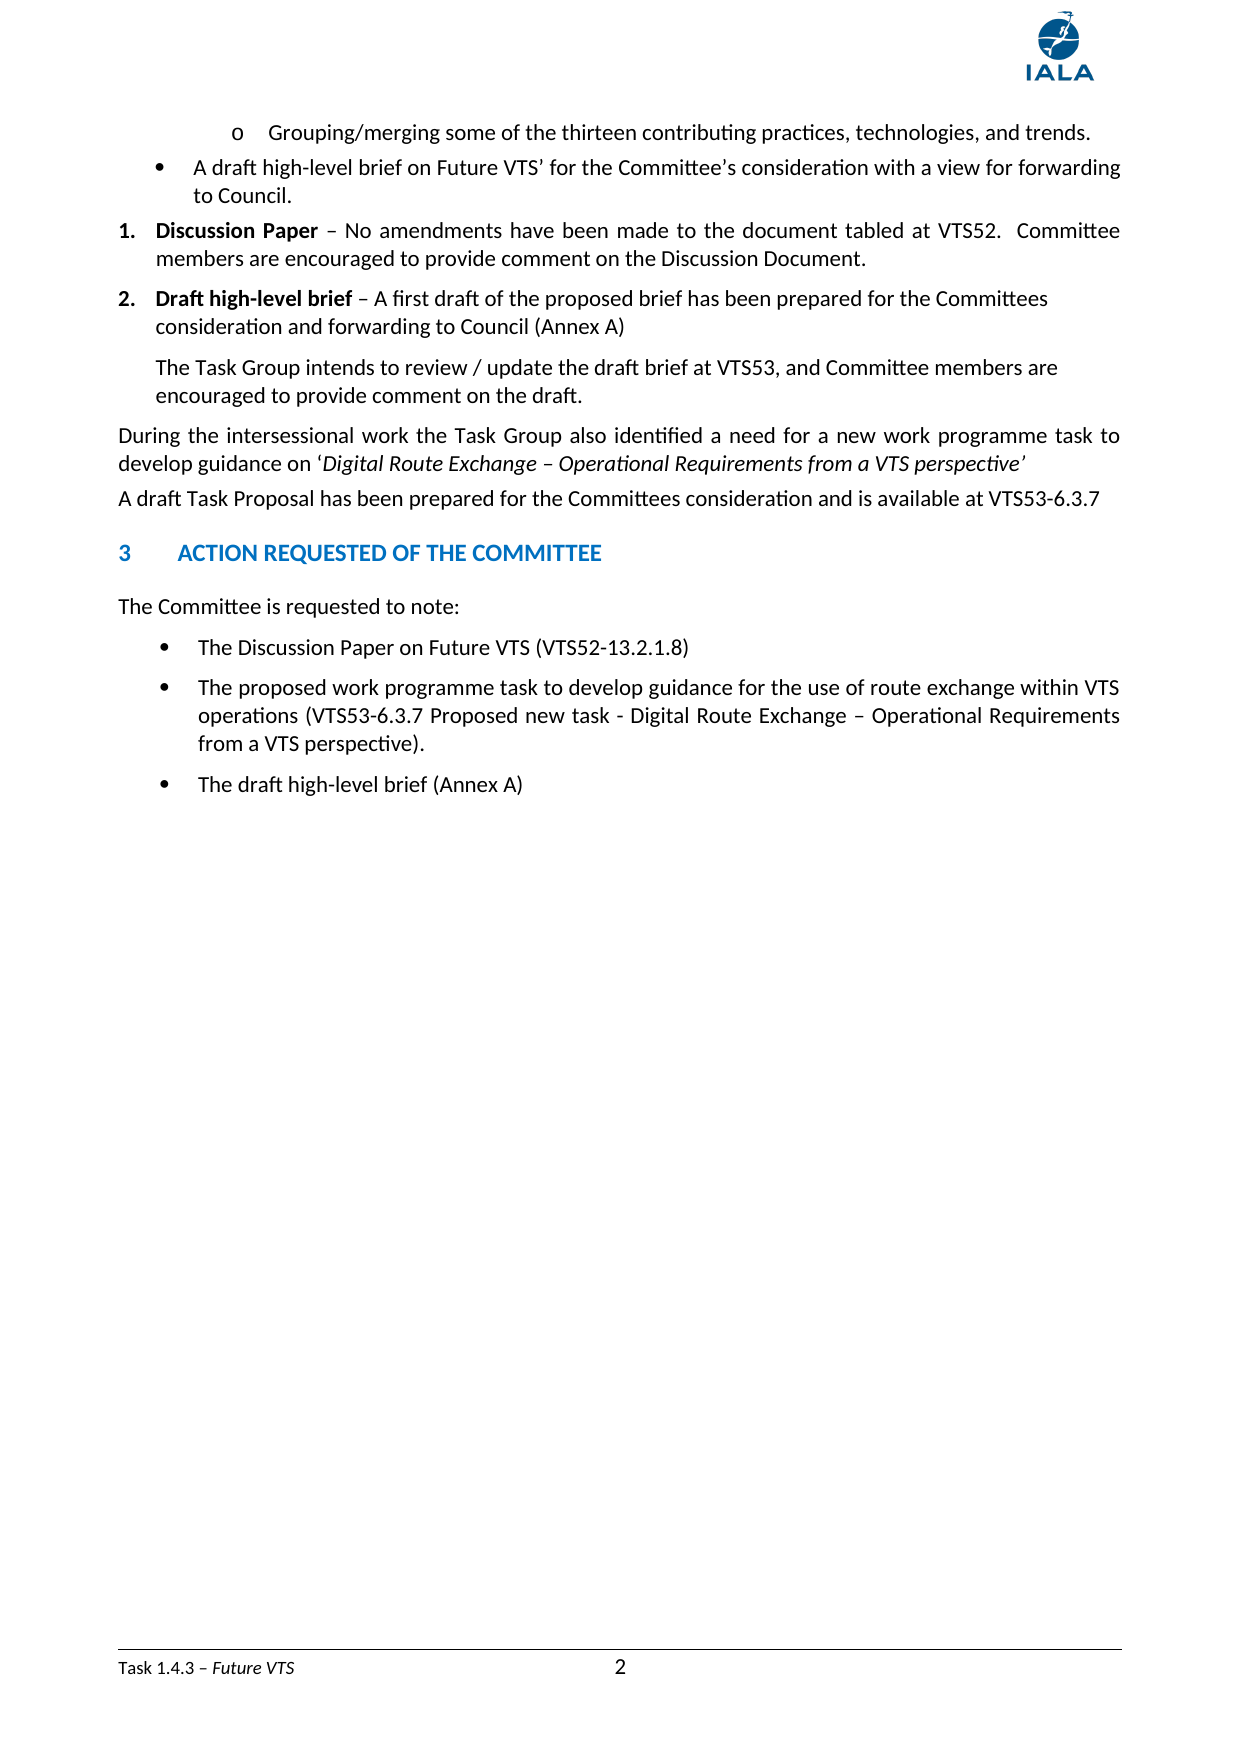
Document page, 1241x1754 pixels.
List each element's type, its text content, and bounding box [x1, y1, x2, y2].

subtitle Action requested of the Committee [118, 537, 1122, 567]
text During the intersessional work the Task Group also identified a need for a new work programme task to develop guidance on ‘Digital Route Exchange – Operational Requirements from a VTS perspective’ [118, 421, 1122, 477]
list The draft high-level brief (Annex A) [160, 770, 1122, 798]
picture [1011, 3, 1106, 96]
text A draft Task Proposal has been prepared for the Committees consideration and is available at VTS53-6.3.7 [118, 484, 1122, 512]
list A draft high-level brief on Future VTS’ for the Committee’s consideration with a view for forwarding to Council. [156, 153, 1122, 209]
text The Committee is requested to note: [118, 592, 1122, 620]
list The proposed work programme task to develop guidance for the use of route exchange within VTS operations (VTS53-6.3.7 Proposed new task - Digital Route Exchange – Operational Requirements from a VTS perspective). [160, 673, 1122, 757]
list Draft high-level brief – A first draft of the proposed brief has been prepared for the Committees consideration and forwarding to Council (Annex A) [118, 284, 1122, 340]
list The Discussion Paper on Future VTS (VTS52-13.2.1.8) [160, 633, 1122, 661]
list Grouping/merging some of the thirteen contributing practices, technologies, and trends. [231, 118, 1122, 147]
text The Task Group intends to review / update the draft brief at VTS53, and Committee members are encouraged to provide comment on the draft. [155, 353, 1122, 409]
list Discussion Paper – No amendments have been made to the document tabled at VTS52. Committee members are encouraged to provide comment on the Discussion Document. [118, 216, 1122, 272]
